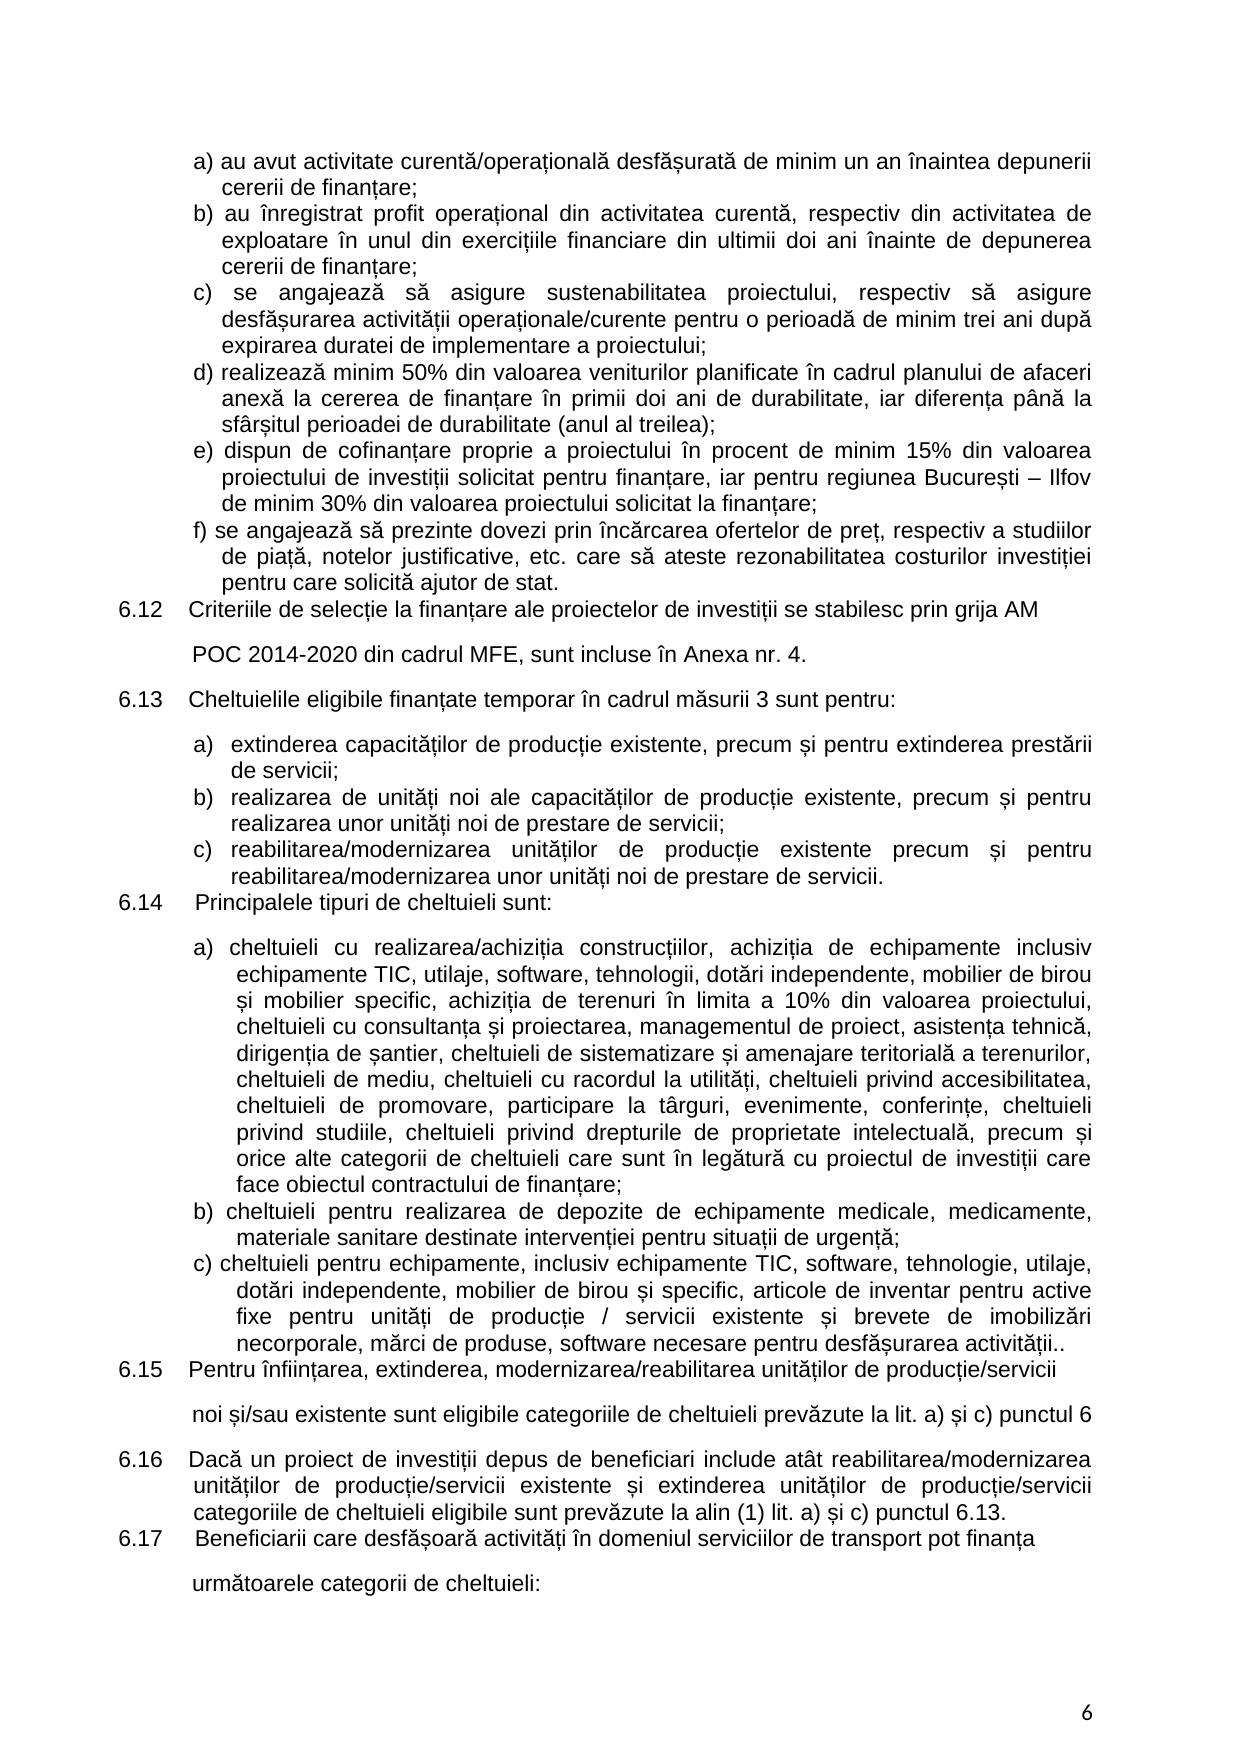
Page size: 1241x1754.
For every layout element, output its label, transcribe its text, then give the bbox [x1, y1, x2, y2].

list e) dispun de cofinanțare proprie a proiectului în procent de minim 15% din valoarea proiectului de investiții solicitat pentru finanțare, iar pentru regiunea București – Ilfov de minim 30% din valoarea proiectului solicitat la finanțare; [193, 437, 1093, 517]
text 6.15 Pentru înființarea, extinderea, modernizarea/reabilitarea unităților de producție/servicii [118, 1356, 1093, 1382]
list a) cheltuieli cu realizarea/achiziția construcțiilor, achiziția de echipamente inclusiv echipamente TIC, utilaje, software, tehnologii, dotări independente, mobilier de birou și mobilier specific, achiziția de terenuri în limita a 10% din valoarea proiectului, cheltuieli cu consultanța și proiectarea, managementul de proiect, asistența tehnică, dirigenția de șantier, cheltuieli de sistematizare și amenajare teritorială a terenurilor, cheltuieli de mediu, cheltuieli cu racordul la utilități, cheltuieli privind accesibilitatea, cheltuieli de promovare, participare la târguri, evenimente, conferințe, cheltuieli privind studiile, cheltuieli privind drepturile de proprietate intelectuală, precum și orice alte categorii de cheltuieli care sunt în legătură cu proiectul de investiții care face obiectul contractului de finanțare; [193, 934, 1093, 1198]
list realizarea de unități noi ale capacităților de producție existente, precum și pentru realizarea unor unități noi de prestare de servicii; [193, 784, 1093, 836]
list extinderea capacităților de producție existente, precum și pentru extinderea prestării de servicii; [193, 731, 1093, 784]
list 6.16 Dacă un proiect de investiții depus de beneficiari include atât reabilitarea/modernizarea unităților de producție/servicii existente și extinderea unităților de producție/servicii categoriile de cheltuieli eligibile sunt prevăzute la alin (1) lit. a) și c) punctul 6.13. [118, 1446, 1093, 1525]
list b) cheltuieli pentru realizarea de depozite de echipamente medicale, medicamente, materiale sanitare destinate intervenției pentru situații de urgență; [193, 1198, 1093, 1250]
text POC 2014-2020 din cadrul MFE, sunt incluse în Anexa nr. 4. [118, 641, 1093, 667]
text noi și/sau existente sunt eligibile categoriile de cheltuieli prevăzute la lit. a) și c) punctul 6 [118, 1401, 1093, 1427]
text 6.17 Beneficiarii care desfășoară activități în domeniul serviciilor de transport pot finanța [118, 1525, 1093, 1551]
list c) se angajează să asigure sustenabilitatea proiectului, respectiv să asigure desfășurarea activității operaționale/curente pentru o perioadă de minim trei ani după expirarea duratei de implementare a proiectului; [193, 279, 1093, 358]
list f) se angajează să prezinte dovezi prin încărcarea ofertelor de preț, respectiv a studiilor de piață, notelor justificative, etc. care să ateste rezonabilitatea costurilor investiției pentru care solicită ajutor de stat. [193, 517, 1093, 596]
list reabilitarea/modernizarea unităților de producție existente precum și pentru reabilitarea/modernizarea unor unități noi de prestare de servicii. [193, 836, 1093, 889]
text 6.14 Principalele tipuri de cheltuieli sunt: [118, 889, 1093, 915]
text 6.12 Criteriile de selecție la finanțare ale proiectelor de investiții se stabilesc prin grija AM [118, 596, 1093, 622]
text 6.13 Cheltuielile eligibile finanțate temporar în cadrul măsurii 3 sunt pentru: [118, 686, 1093, 712]
list d) realizează minim 50% din valoarea veniturilor planificate în cadrul planului de afaceri anexă la cererea de finanțare în primii doi ani de durabilitate, iar diferența până la sfârșitul perioadei de durabilitate (anul al treilea); [193, 358, 1093, 437]
list b) au înregistrat profit operațional din activitatea curentă, respectiv din activitatea de exploatare în unul din exercițiile financiare din ultimii doi ani înainte de depunerea cererii de finanțare; [193, 200, 1093, 279]
list a) au avut activitate curentă/operațională desfășurată de minim un an înaintea depunerii cererii de finanțare; [193, 148, 1093, 200]
list c) cheltuieli pentru echipamente, inclusiv echipamente TIC, software, tehnologie, utilaje, dotări independente, mobilier de birou și specific, articole de inventar pentru active fixe pentru unități de producție / servicii existente și brevete de imobilizări necorporale, mărci de produse, software necesare pentru desfășurarea activității.. [193, 1250, 1093, 1356]
text următoarele categorii de cheltuieli: [118, 1570, 1093, 1597]
